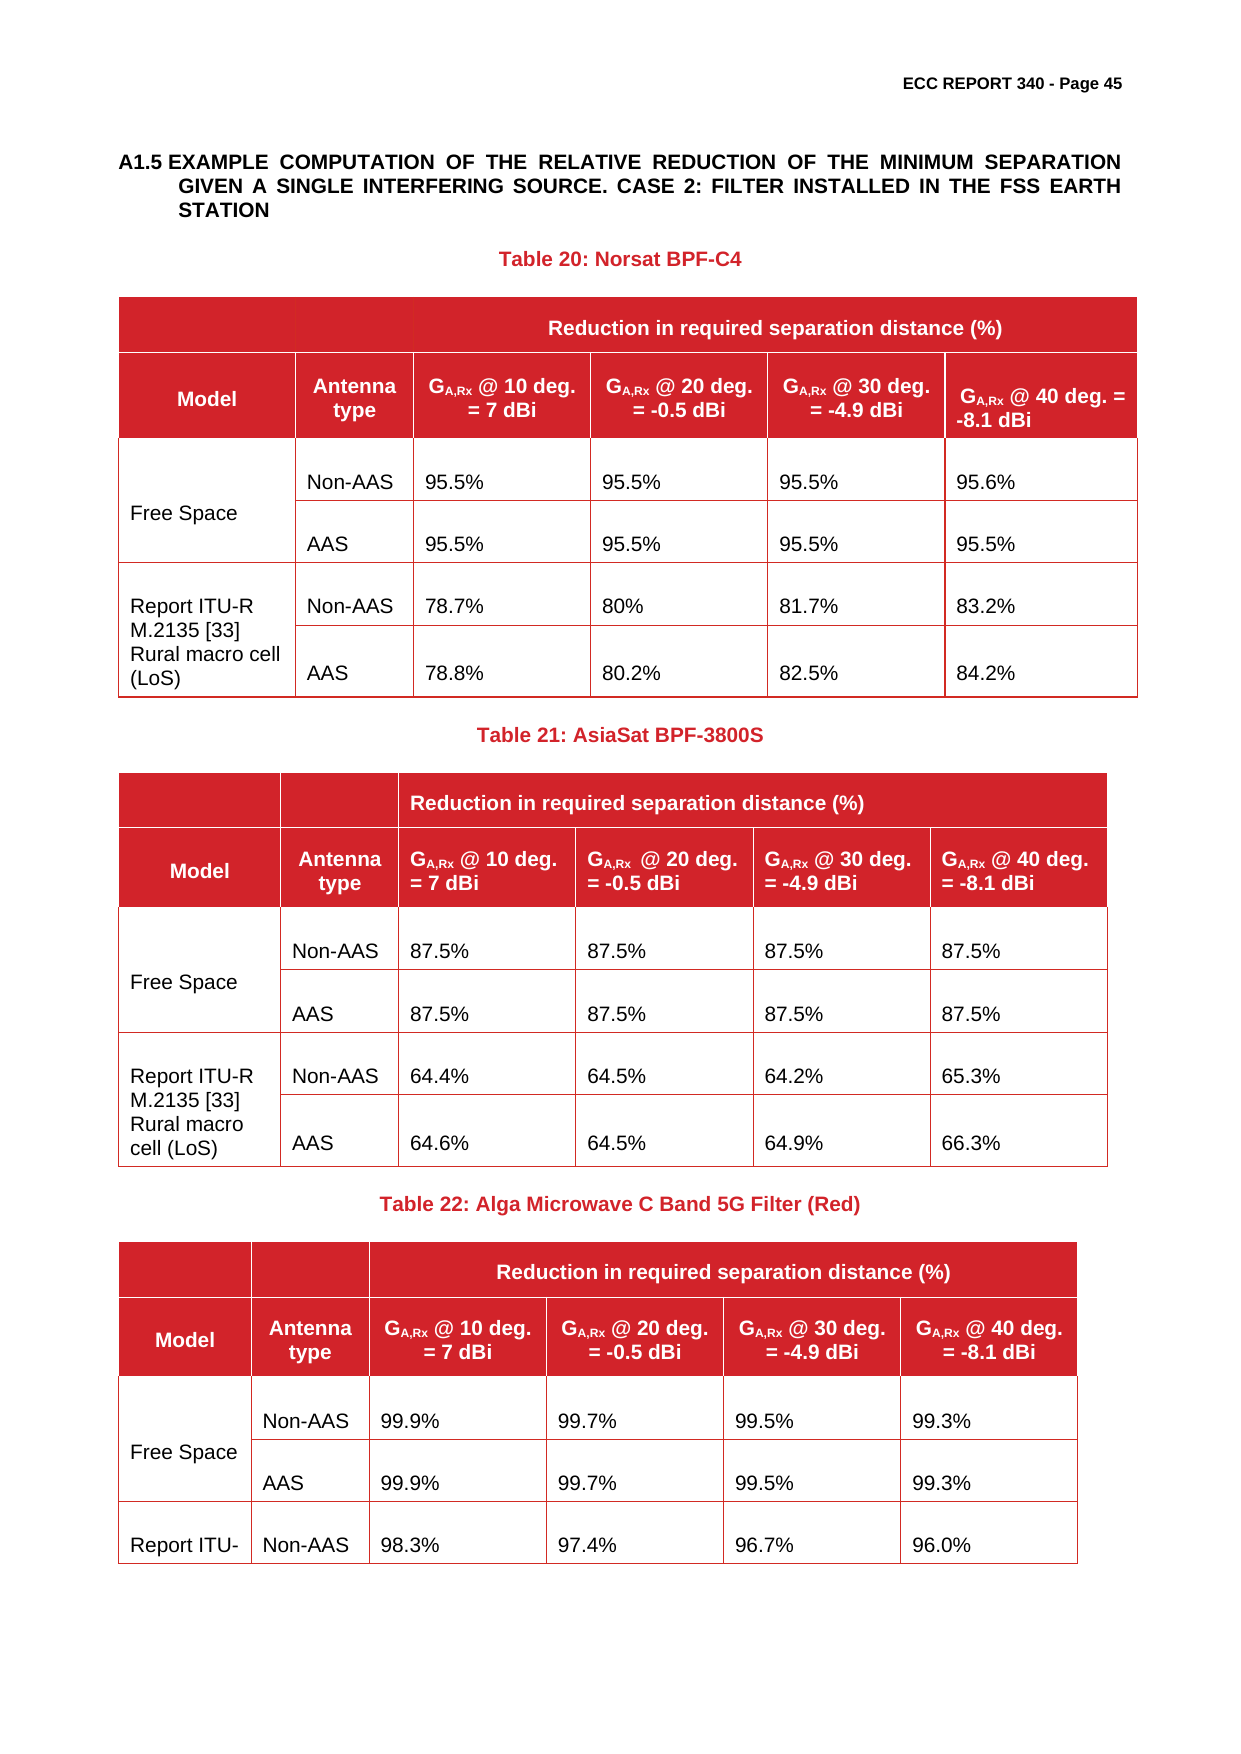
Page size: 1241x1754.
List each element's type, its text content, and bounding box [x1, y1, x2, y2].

table_header [296, 297, 413, 352]
table_cell 78.8% [414, 626, 590, 696]
table_header [252, 1242, 369, 1297]
table_cell 64.9% [754, 1095, 930, 1166]
table_cell Model [119, 828, 280, 907]
table_cell Report ITU-R M.2135 [33] Rural macro cell (LoS) [119, 563, 295, 696]
table_cell GA,Rx @ 30 deg. = -4.9 dBi [724, 1298, 900, 1376]
table_cell GA,Rx @ 30 deg. = -4.9 dBi [754, 828, 930, 907]
table_cell 95.5% [768, 501, 944, 562]
table_header Reduction in required separation distance (%) [399, 773, 1107, 827]
table_cell 64.6% [399, 1095, 575, 1166]
table_cell AAS [296, 626, 413, 696]
table_cell 98.3% [370, 1502, 546, 1563]
table_cell 87.5% [931, 970, 1107, 1032]
table_cell Non-AAS [296, 563, 413, 624]
table_cell 99.5% [724, 1378, 900, 1439]
table_cell 64.5% [576, 1095, 753, 1166]
table_cell GA,Rx @ 10 deg. = 7 dBi [370, 1298, 546, 1376]
table_cell 87.5% [576, 908, 753, 969]
text Table 20: Norsat BPF-C4 [118, 247, 1122, 271]
table_cell Free Space [119, 1378, 251, 1501]
subtitle Example Computation of the relative reduction of the minimum separation given a single interfering source. Case 2: filter installed in the FSS earth station [118, 150, 1122, 222]
table_cell 87.5% [931, 908, 1107, 969]
table_cell 84.2% [946, 626, 1137, 696]
table_cell Non-AAS [281, 1033, 398, 1094]
text Table 21: AsiaSat BPF-3800S [118, 722, 1122, 746]
table_cell Model [119, 1298, 251, 1376]
table_cell 87.5% [754, 970, 930, 1032]
table_cell AAS [296, 501, 413, 562]
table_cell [119, 1502, 251, 1563]
table_cell 99.7% [547, 1378, 723, 1439]
table_cell 99.9% [370, 1440, 546, 1501]
table_cell 99.3% [901, 1440, 1077, 1501]
table_cell 96.0% [901, 1502, 1077, 1563]
table_cell 95.5% [768, 439, 944, 500]
table_cell 80.2% [591, 626, 767, 696]
table_cell Non-AAS [252, 1378, 369, 1439]
table_cell Non-AAS [252, 1502, 369, 1563]
table_cell Antenna type [281, 828, 398, 907]
table_cell 64.4% [399, 1033, 575, 1094]
table_cell Non-AAS [281, 908, 398, 969]
table_cell 87.5% [399, 908, 575, 969]
text Table 22: Alga Microwave C Band 5G Filter (Red) [118, 1192, 1122, 1216]
table_cell Non-AAS [296, 439, 413, 500]
table_cell 99.5% [724, 1440, 900, 1501]
table_cell 99.3% [901, 1378, 1077, 1439]
table_cell 87.5% [576, 970, 753, 1032]
table_header [119, 773, 280, 827]
table_cell 95.5% [414, 501, 590, 562]
table_cell 78.7% [414, 563, 590, 624]
table_cell 66.3% [931, 1095, 1107, 1166]
table_cell Antenna type [252, 1298, 369, 1376]
table_cell GA,Rx @ 20 deg. = -0.5 dBi [547, 1298, 723, 1376]
table_cell 99.7% [547, 1440, 723, 1501]
table_cell 96.7% [724, 1502, 900, 1563]
table_cell Antenna type [296, 353, 413, 438]
table_cell Model [119, 353, 295, 438]
table_header [119, 297, 295, 352]
table_cell 87.5% [754, 908, 930, 969]
table_cell AAS [281, 970, 398, 1032]
table_cell 81.7% [768, 563, 944, 624]
table_cell 65.3% [931, 1033, 1107, 1094]
table_cell Report ITU-R M.2135 [34] Rural macro cell (LoS) [119, 1033, 280, 1166]
table_cell Free Space [119, 439, 295, 562]
table_header Reduction in required separation distance (%) [370, 1242, 1077, 1297]
table_header Reduction in required separation distance (%) [414, 297, 1137, 352]
table_cell 99.9% [370, 1378, 546, 1439]
table_cell GA,Rx @ 40 deg. = -8.1 dBi [946, 353, 1137, 438]
table_cell 95.6% [946, 439, 1137, 500]
table_cell 82.5% [768, 626, 944, 696]
table_cell GA,Rx @ 30 deg. = -4.9 dBi [768, 353, 944, 438]
table_cell AAS [281, 1095, 398, 1166]
table_cell 95.5% [946, 501, 1137, 562]
table_cell GA,Rx @ 40 deg. = -8.1 dBi [931, 828, 1107, 907]
table_cell 80% [591, 563, 767, 624]
table_cell 64.5% [576, 1033, 753, 1094]
table_header [281, 773, 398, 827]
table_cell GA,Rx @ 20 deg. = -0.5 dBi [591, 353, 767, 438]
table_header [119, 1242, 251, 1297]
table_cell 87.5% [399, 970, 575, 1032]
table_cell 64.2% [754, 1033, 930, 1094]
table_cell GA,Rx @ 20 deg. = -0.5 dBi [576, 828, 753, 907]
table_cell 97.4% [547, 1502, 723, 1563]
table_cell AAS [252, 1440, 369, 1501]
table_cell GA,Rx @ 40 deg. = -8.1 dBi [901, 1298, 1077, 1376]
table_cell Free Space [119, 908, 280, 1032]
table_cell GA,Rx @ 10 deg. = 7 dBi [399, 828, 575, 907]
table_cell 83.2% [946, 563, 1137, 624]
table_cell GA,Rx @ 10 deg. = 7 dBi [414, 353, 590, 438]
table_cell 95.5% [591, 501, 767, 562]
table_cell 95.5% [591, 439, 767, 500]
table_cell 95.5% [414, 439, 590, 500]
